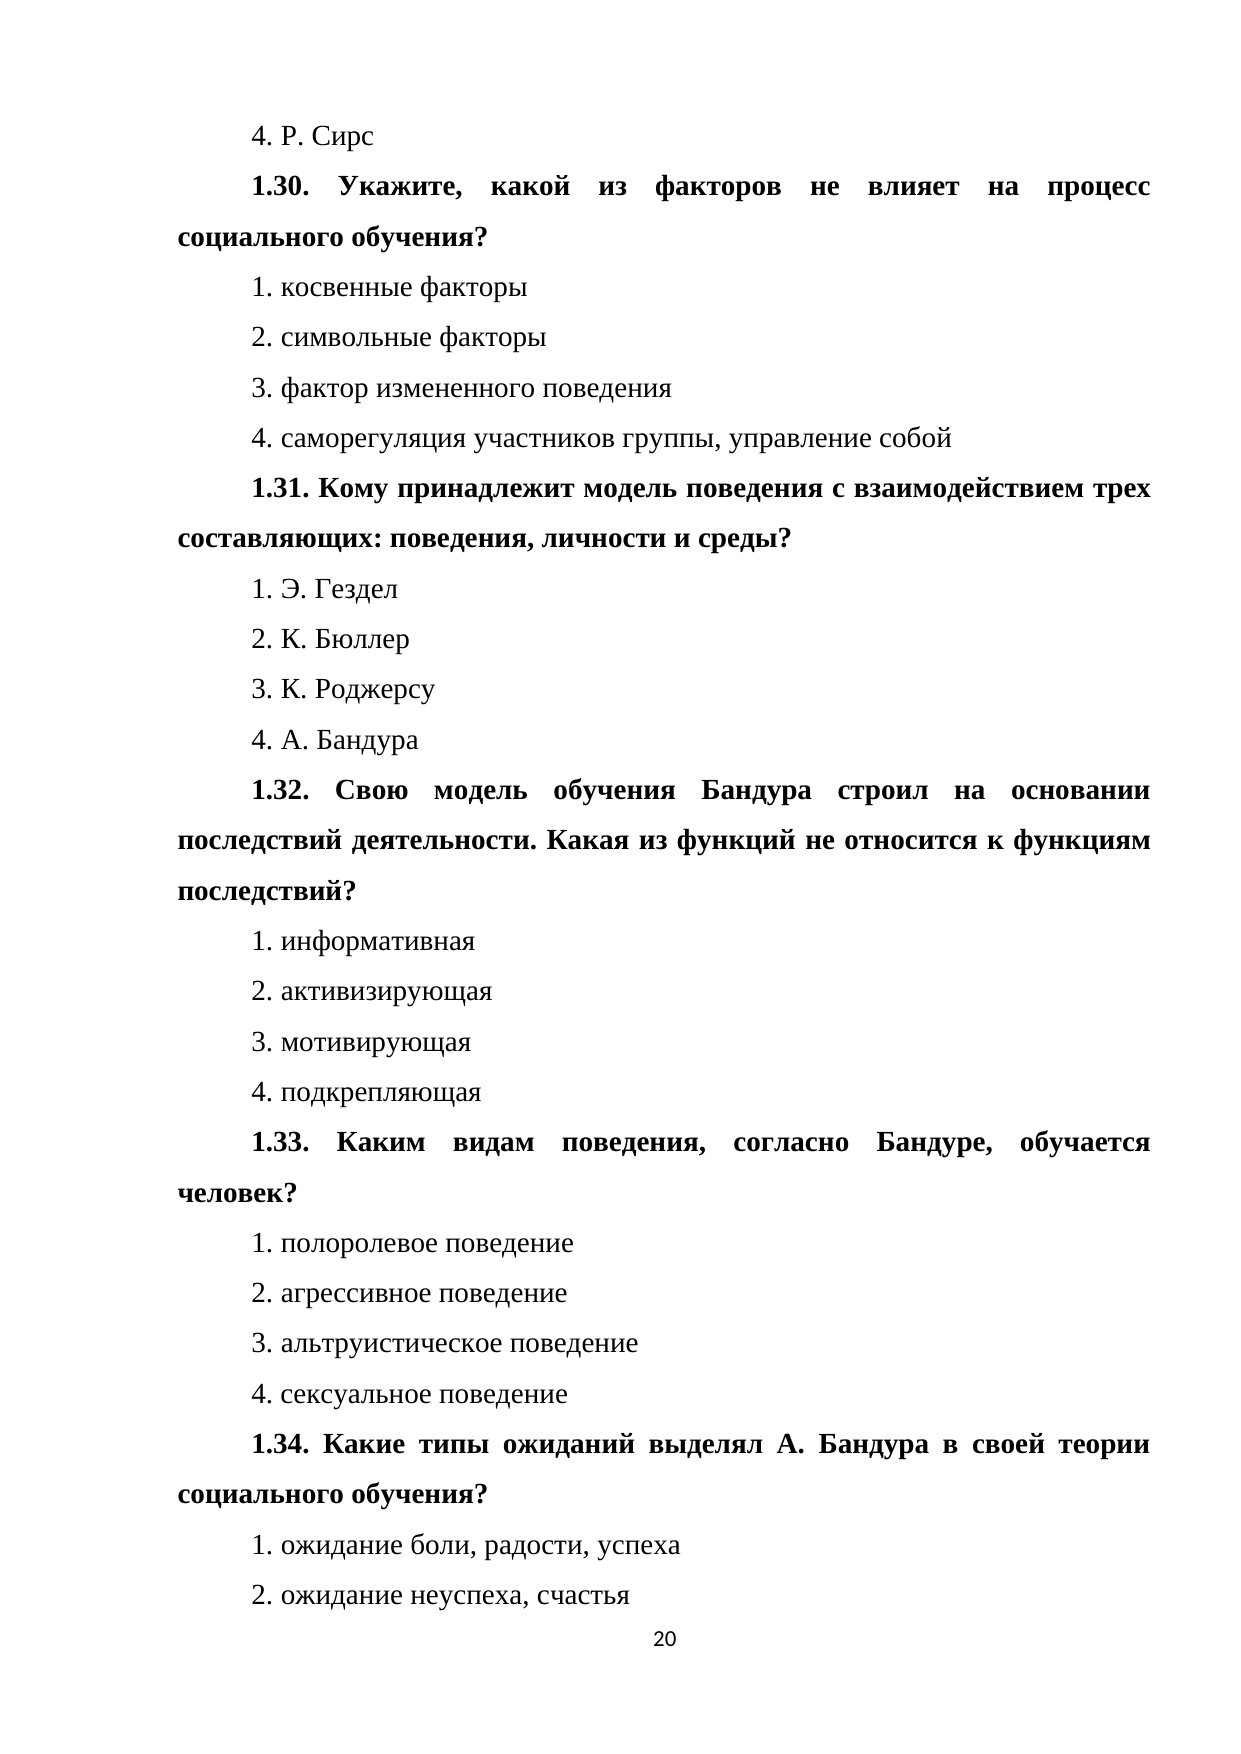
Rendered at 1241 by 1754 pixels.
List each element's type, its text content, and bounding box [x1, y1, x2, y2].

text 1.30. Укажите, какой из факторов не влияет на процесс социального обучения? [177, 168, 1152, 252]
list ожидание неуспеха, счастья [177, 1577, 1152, 1611]
text 1.31. Кому принадлежит модель поведения с взаимодействием трех составляющих: поведения, личности и среды? [177, 470, 1152, 554]
list А. Бандура [177, 722, 1152, 755]
text 1.32. Свою модель обучения Бандура строил на основании последствий деятельности. Какая из функций не относится к функциям последствий? [177, 772, 1152, 906]
text 1.33. Каким видам поведения, согласно Бандуре, обучается человек? [177, 1124, 1152, 1208]
list символьные факторы [177, 319, 1152, 353]
list альтруистическое поведение [177, 1326, 1152, 1359]
text 4. сексуальное поведение [177, 1376, 1152, 1409]
list Э. Гездел [177, 571, 1152, 604]
list активизирующая [177, 973, 1152, 1007]
list Р. Сирс [177, 118, 1152, 152]
list фактор измененного поведения [177, 370, 1152, 403]
list подкрепляющая [177, 1074, 1152, 1108]
list К. Бюллер [177, 621, 1152, 655]
list косвенные факторы [177, 269, 1152, 303]
list полоролевое поведение [177, 1225, 1152, 1258]
list информативная [177, 923, 1152, 957]
text 1.34. Какие типы ожиданий выделял А. Бандура в своей теории социального обучения? [177, 1426, 1152, 1510]
list ожидание боли, радости, успеха [177, 1527, 1152, 1560]
list саморегуляция участников группы, управление собой [177, 420, 1152, 453]
list агрессивное поведение [177, 1275, 1152, 1309]
list К. Роджерсу [177, 672, 1152, 705]
list мотивирующая [177, 1024, 1152, 1057]
